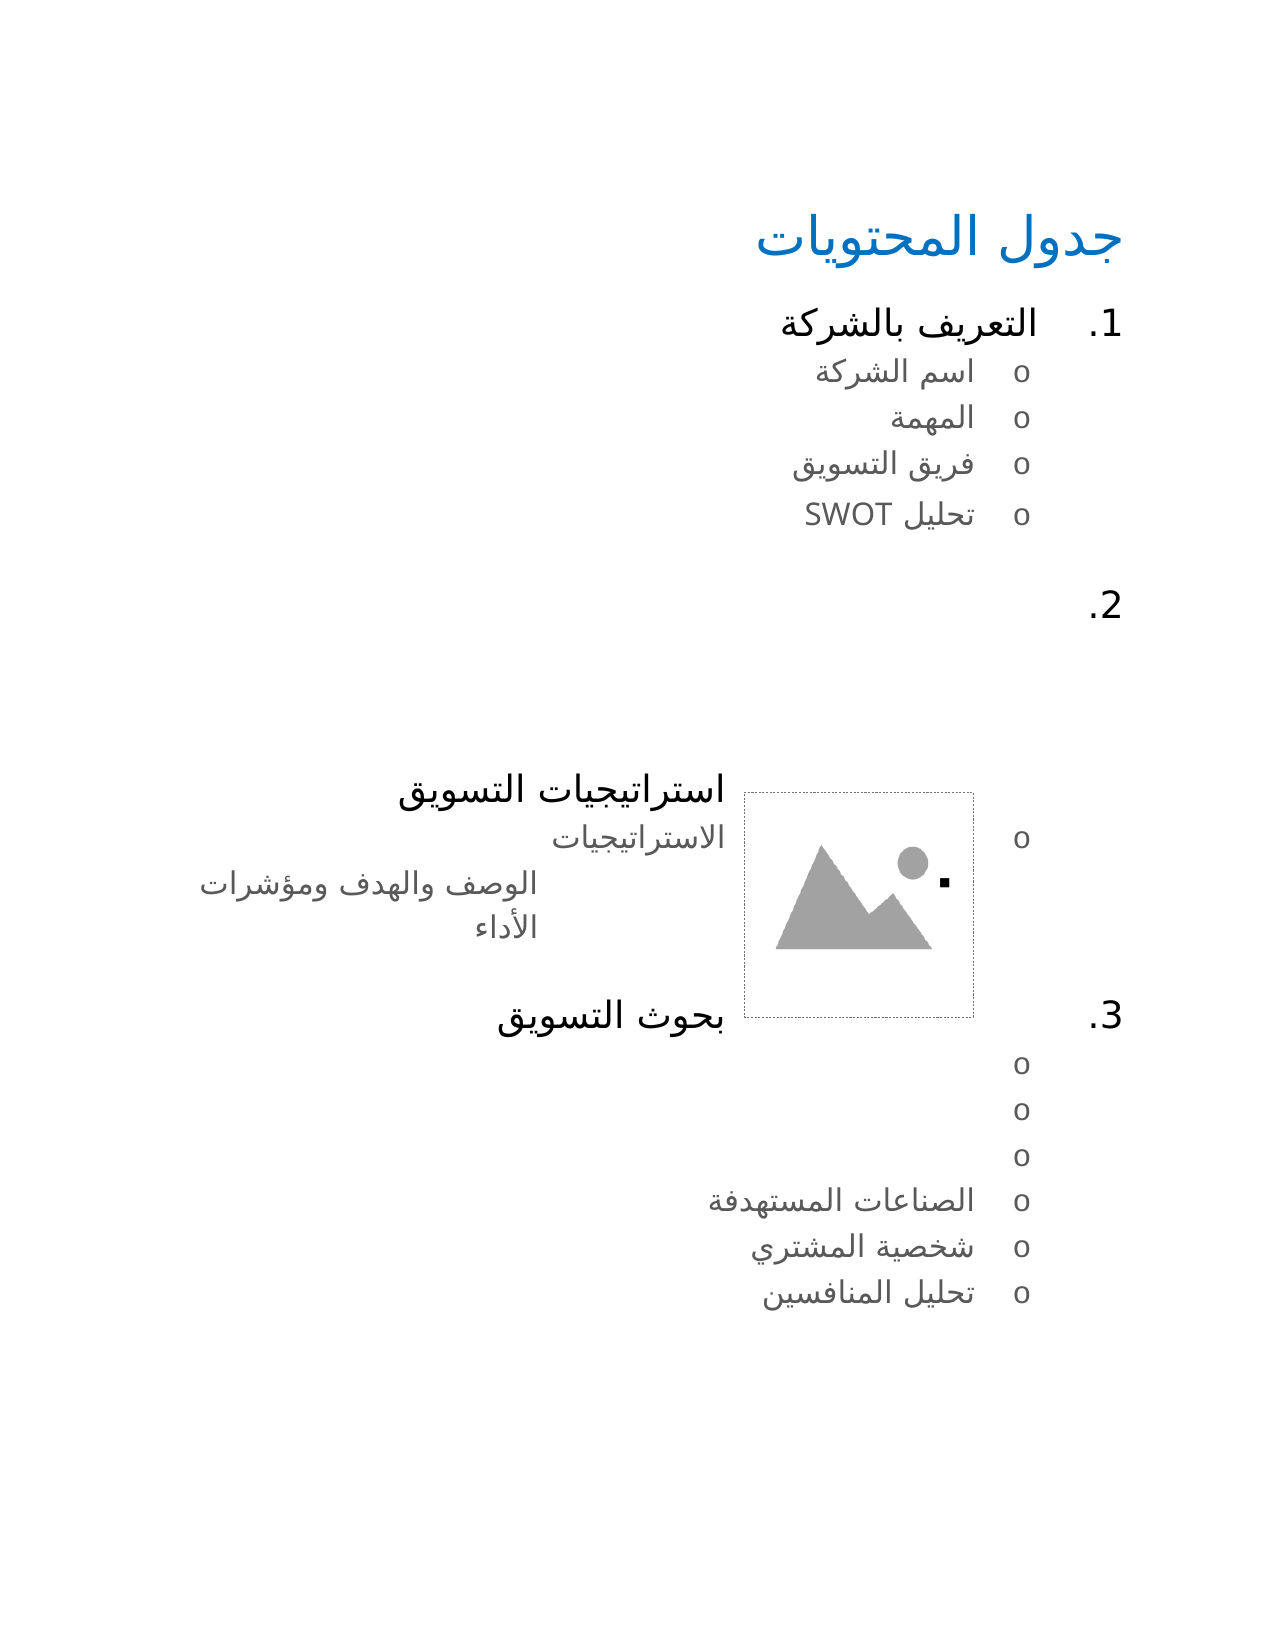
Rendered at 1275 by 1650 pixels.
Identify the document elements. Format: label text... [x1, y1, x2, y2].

list الاستراتيجيات [150, 819, 1012, 858]
text جدول المحتويات [150, 205, 1125, 268]
list تحليل SWOT [150, 492, 1012, 534]
list تحليل المنافسين [150, 1275, 1012, 1313]
list شخصية المشتري [150, 1229, 1012, 1267]
list المهمة [150, 400, 1012, 438]
list اسم الشركة [150, 354, 1012, 392]
list بحوث التسويق [150, 993, 1087, 1037]
list الصناعات المستهدفة [150, 1046, 1012, 1221]
list الوصف والهدف ومؤشرات الأداء [150, 866, 937, 945]
list التعريف بالشركة [150, 301, 1087, 345]
list استراتيجيات التسويق [150, 584, 1087, 811]
list فريق التسويق [150, 446, 1012, 484]
